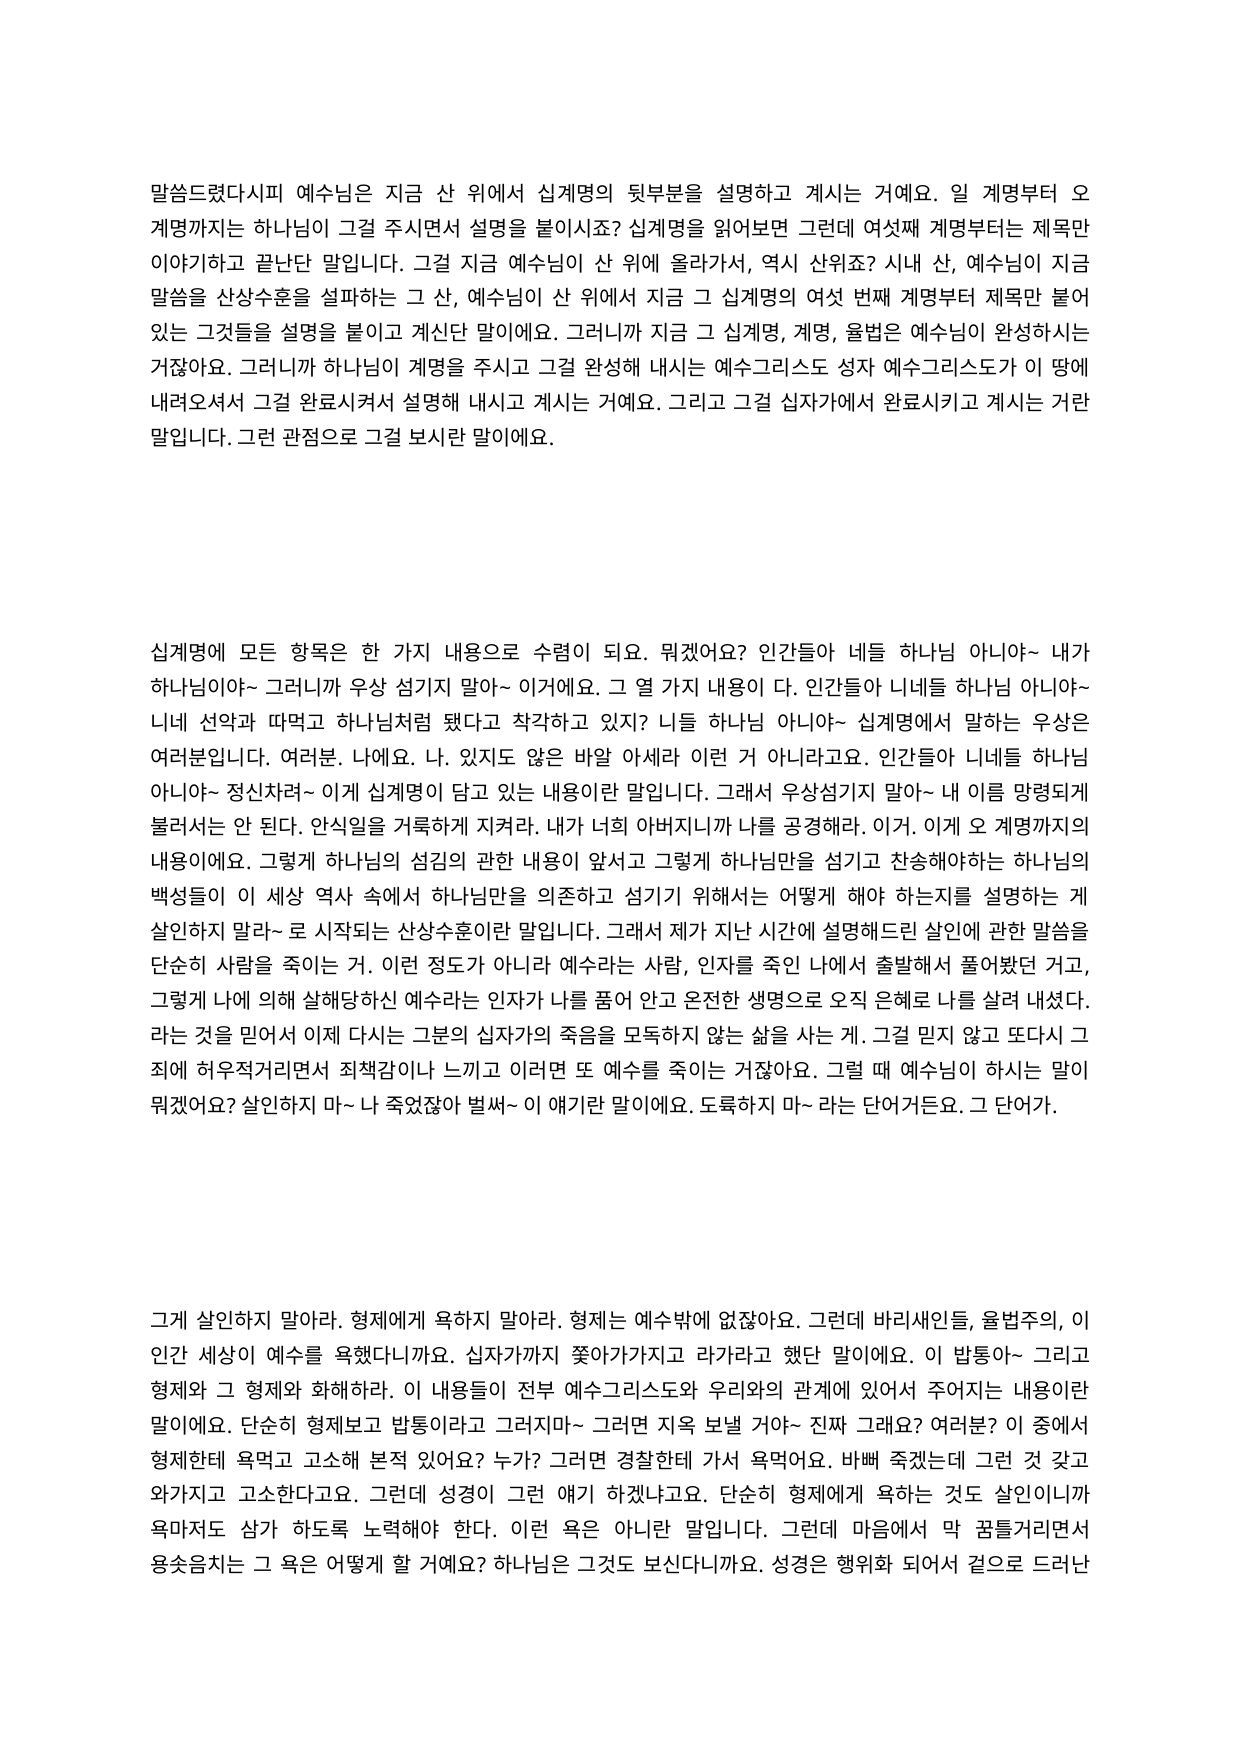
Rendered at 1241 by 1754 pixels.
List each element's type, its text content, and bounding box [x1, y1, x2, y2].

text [150, 1305, 1090, 1579]
text 십계명에 모든 항목은 한 가지 내용으로 수렴이 되요. 뭐겠어요? 인간들아 네들 하나님 아니야~ 내가 하나님이야~ 그러니까 우상 섬기지 말아~ 이거에요. 그 열 가지 내용이 다. 인간들아 니네들 하나님 아니야~ 니네 선악과 따먹고 하나님처럼 됐다고 착각하고 있지? 니들 하나님 아니야~ 십계명에서 말하는 우상은 여러분입니다. 여러분. 나에요. 나. 있지도 않은 바알 아세라 이런 거 아니라고요. 인간들아 니네들 하나님 아니야~ 정신차려~ 이게 십계명이 담고 있는 내용이란 말입니다. 그래서 우상섬기지 말아~ 내 이름 망령되게 불러서는 안 된다. 안식일을 거룩하게 지켜라. 내가 너희 아버지니까 나를 공경해라. 이거. 이게 오 계명까지의 내용이에요. 그렇게 하나님의 섬김의 관한 내용이 앞서고 그렇게 하나님만을 섬기고 찬송해야하는 하나님의 백성들이 이 세상 역사 속에서 하나님만을 의존하고 섬기기 위해서는 어떻게 해야 하는지를 설명하는 게 살인하지 말라~ 로 시작되는 산상수훈이란 말입니다. 그래서 제가 지난 시간에 설명해드린 살인에 관한 말씀을 단순히 사람을 죽이는 거. 이런 정도가 아니라 예수라는 사람, 인자를 죽인 나에서 출발해서 풀어봤던 거고, 그렇게 나에 의해 살해당하신 예수라는 인자가 나를 품어 안고 온전한 생명으로 오직 은혜로 나를 살려 내셨다. 라는 것을 믿어서 이제 다시는 그분의 십자가의 죽음을 모독하지 않는 삶을 사는 게. 그걸 믿지 않고 또다시 그 죄에 허우적거리면서 죄책감이나 느끼고 이러면 또 예수를 죽이는 거잖아요. 그럴 때 예수님이 하시는 말이 뭐겠어요? 살인하지 마~ 나 죽었잖아 벌써~ 이 얘기란 말이에요. 도륙하지 마~ 라는 단어거든요. 그 단어가. [150, 637, 1090, 1119]
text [150, 177, 1090, 451]
